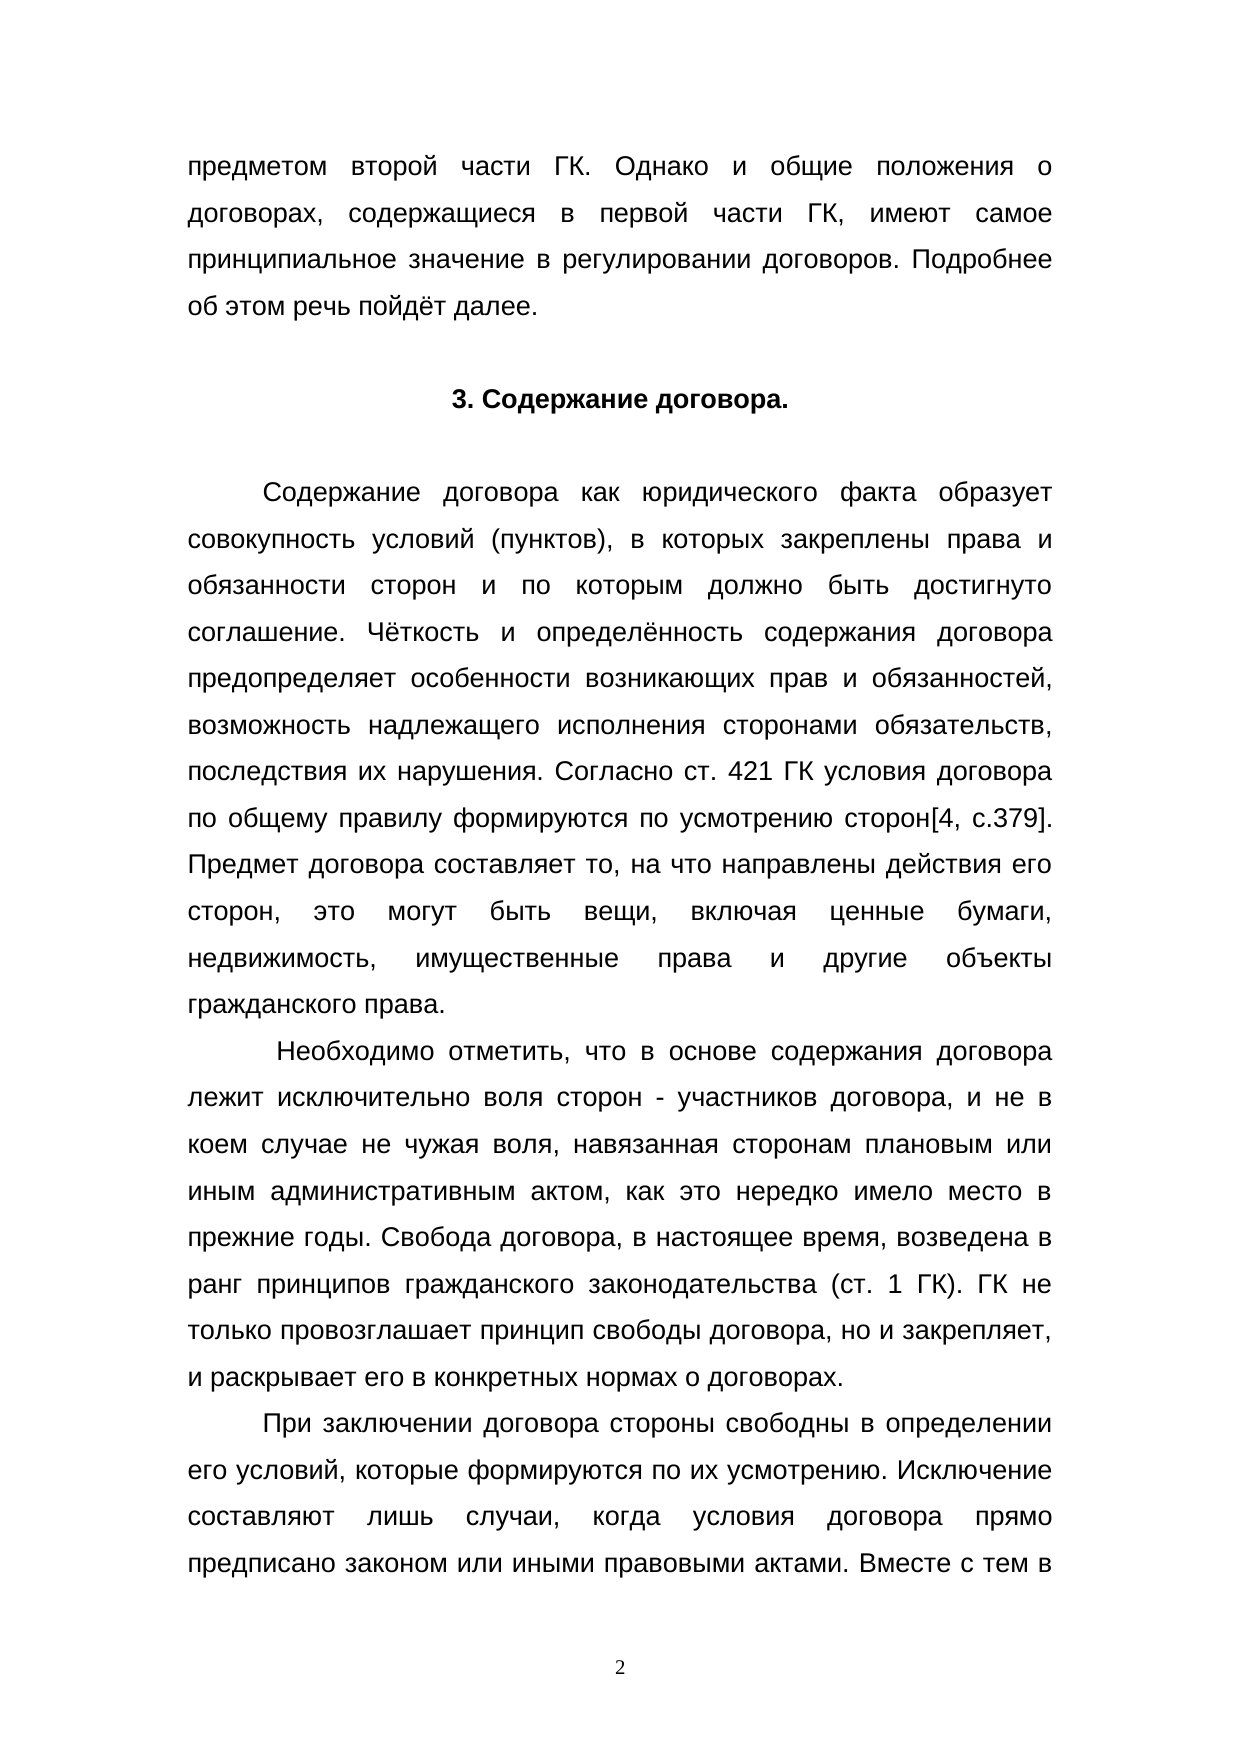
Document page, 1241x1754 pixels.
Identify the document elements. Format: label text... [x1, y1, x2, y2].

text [187, 150, 1053, 321]
text 3. Содержание договора. [187, 383, 1053, 414]
text Необходимо отметить, что в основе содержания договора лежит исключительно воля сторон - участников договора, и не в коем случае не чужая воля, навязанная сторонам плановым или иным административным актом, как это нередко имело место в прежние годы. Свобода договора, в настоящее время, возведена в ранг принципов гражданского законодательства (ст. 1 ГК). ГК не только провозглашает принцип свободы договора, но и закрепляет, и раскрывает его в конкретных нормах о договорах. [187, 1035, 1053, 1392]
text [187, 1407, 1053, 1578]
text Содержание договора как юридического факта образует совокупность условий (пунктов), в которых закреплены права и обязанности сторон и по которым должно быть достигнуто соглашение. Чёткость и определённость содержания договора предопределяет особенности возникающих прав и обязанностей, возможность надлежащего исполнения сторонами обязательств, последствия их нарушения. Согласно ст. 421 ГК условия договора по общему правилу формируются по усмотрению сторон[4, с.379]. Предмет договора составляет то, на что направлены действия его сторон, это могут быть вещи, включая ценные бумаги, недвижимость, имущественные права и другие объекты гражданского права. [187, 476, 1053, 1019]
